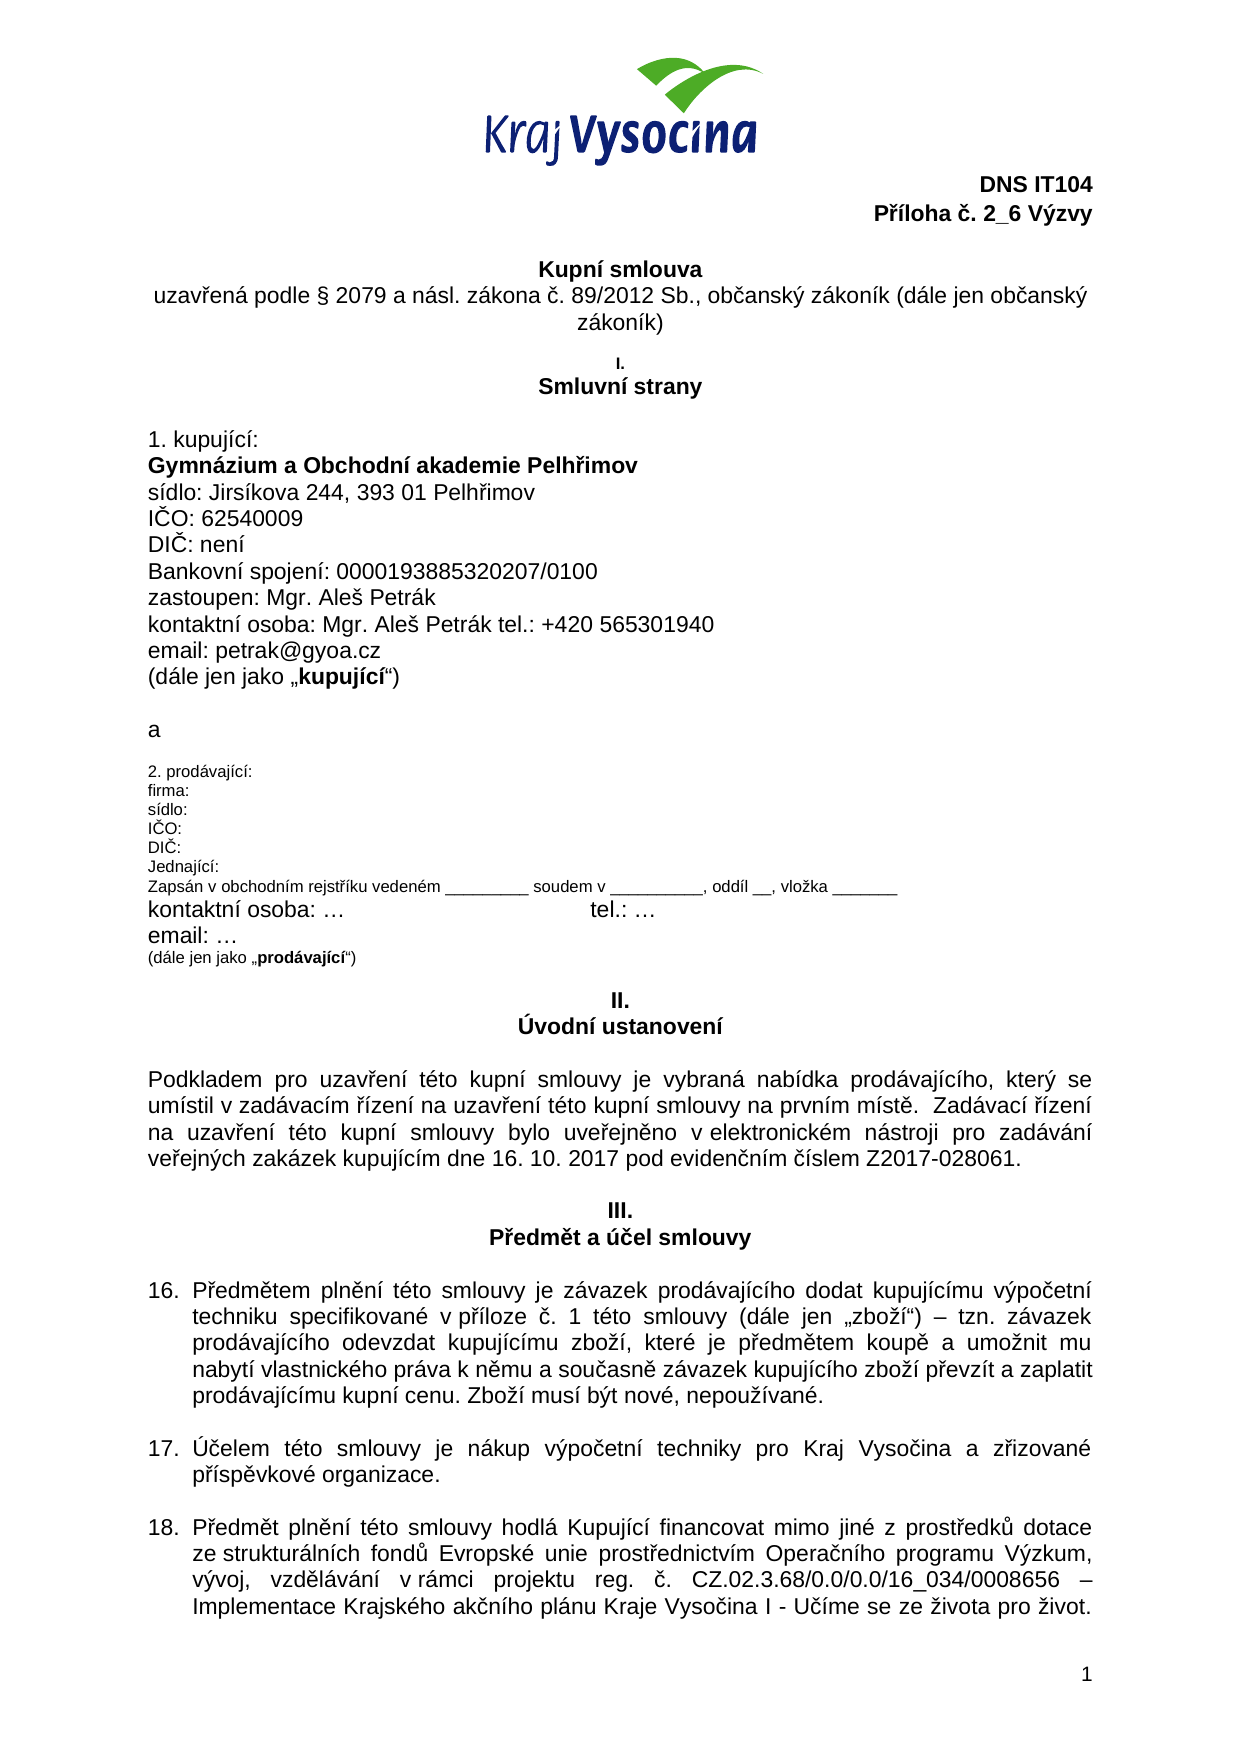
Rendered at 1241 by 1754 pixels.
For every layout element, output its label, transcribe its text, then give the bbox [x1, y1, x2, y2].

list 2. prodávající: [148, 761, 1092, 781]
text Kupní smlouva [148, 256, 1092, 282]
text Příloha č. 2_6 Výzvy [148, 198, 1092, 227]
list (dále jen jako „prodávající“) [148, 948, 1092, 967]
text DIČ: není [148, 531, 1092, 558]
text II. [148, 987, 1092, 1013]
text III. [148, 1197, 1092, 1224]
text email: … [148, 922, 1092, 948]
list Účelem této smlouvy je nákup výpočetní techniky pro Kraj Vysočina a zřizované příspěvkové organizace. [148, 1435, 1092, 1487]
list Jednající: Zapsán v obchodním rejstříku vedeném _________ soudem v __________, oddíl __, vložka _______ [148, 857, 1092, 896]
text Smluvní strany [148, 373, 1092, 400]
text uzavřená podle § násl. zákona č. 89/2012 Sb., občanský zákoník (dále jen občanský zákoník) [148, 282, 1092, 335]
text a [148, 716, 1092, 742]
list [148, 1514, 1092, 1619]
text zastoupen: Mgr. Aleš Petrák [148, 584, 1092, 611]
text (dále jen jako „kupující“) [148, 663, 1092, 689]
text Gymnázium a Obchodní akademie Pelhřimov [148, 452, 1092, 479]
list I. [148, 354, 1092, 373]
text kontaktní osoba: … tel.: … [148, 896, 1092, 922]
text Úvodní ustanovení [148, 1013, 1092, 1039]
text sídlo: Jirsíkova 244, 393 01 Pelhřimov [148, 479, 1092, 505]
list IČO: [148, 819, 1092, 838]
text 1. kupující: [148, 426, 1092, 452]
list DIČ: [148, 838, 1092, 857]
text email: petrak@gyoa.cz [148, 637, 1092, 663]
text DNS IT104 [148, 168, 1092, 198]
text Předmět a účel smlouvy [148, 1224, 1092, 1250]
list Předmětem plnění této smlouvy je závazek prodávajícího dodat kupujícímu výpočetní techniku specifikované v příloze č. 1 této smlouvy (dále jen „zboží“) – tzn. závazek prodávajícího odevzdat kupujícímu zboží, které je předmětem koupě a umožnit mu nabytí vlastnického práva k němu a současně závazek kupujícího zboží převzít a zaplatit prodávajícímu kupní cenu. Zboží musí být nové, nepoužívané. [148, 1277, 1092, 1408]
list sídlo: [148, 800, 1092, 819]
list firma: [148, 781, 1092, 800]
text Bankovní spojení: 0000193885320207/0100 [148, 558, 1092, 584]
text IČO: 62540009 [148, 505, 1092, 531]
text kontaktní osoba: Mgr. Aleš Petrák tel.: +420 565301940 [148, 611, 1092, 637]
text Podkladem pro uzavření této kupní smlouvy je vybraná nabídka prodávajícího, který se umístil v zadávacím řízení na uzavření této kupní smlouvy na prvním místě. Zadávací řízení na uzavření této kupní smlouvy bylo uveřejněno v elektronickém nástroji pro zadávání veřejných zakázek kupujícím dne 16. 10. 2017 pod evidenčním číslem Z2017-028061. [148, 1066, 1092, 1171]
